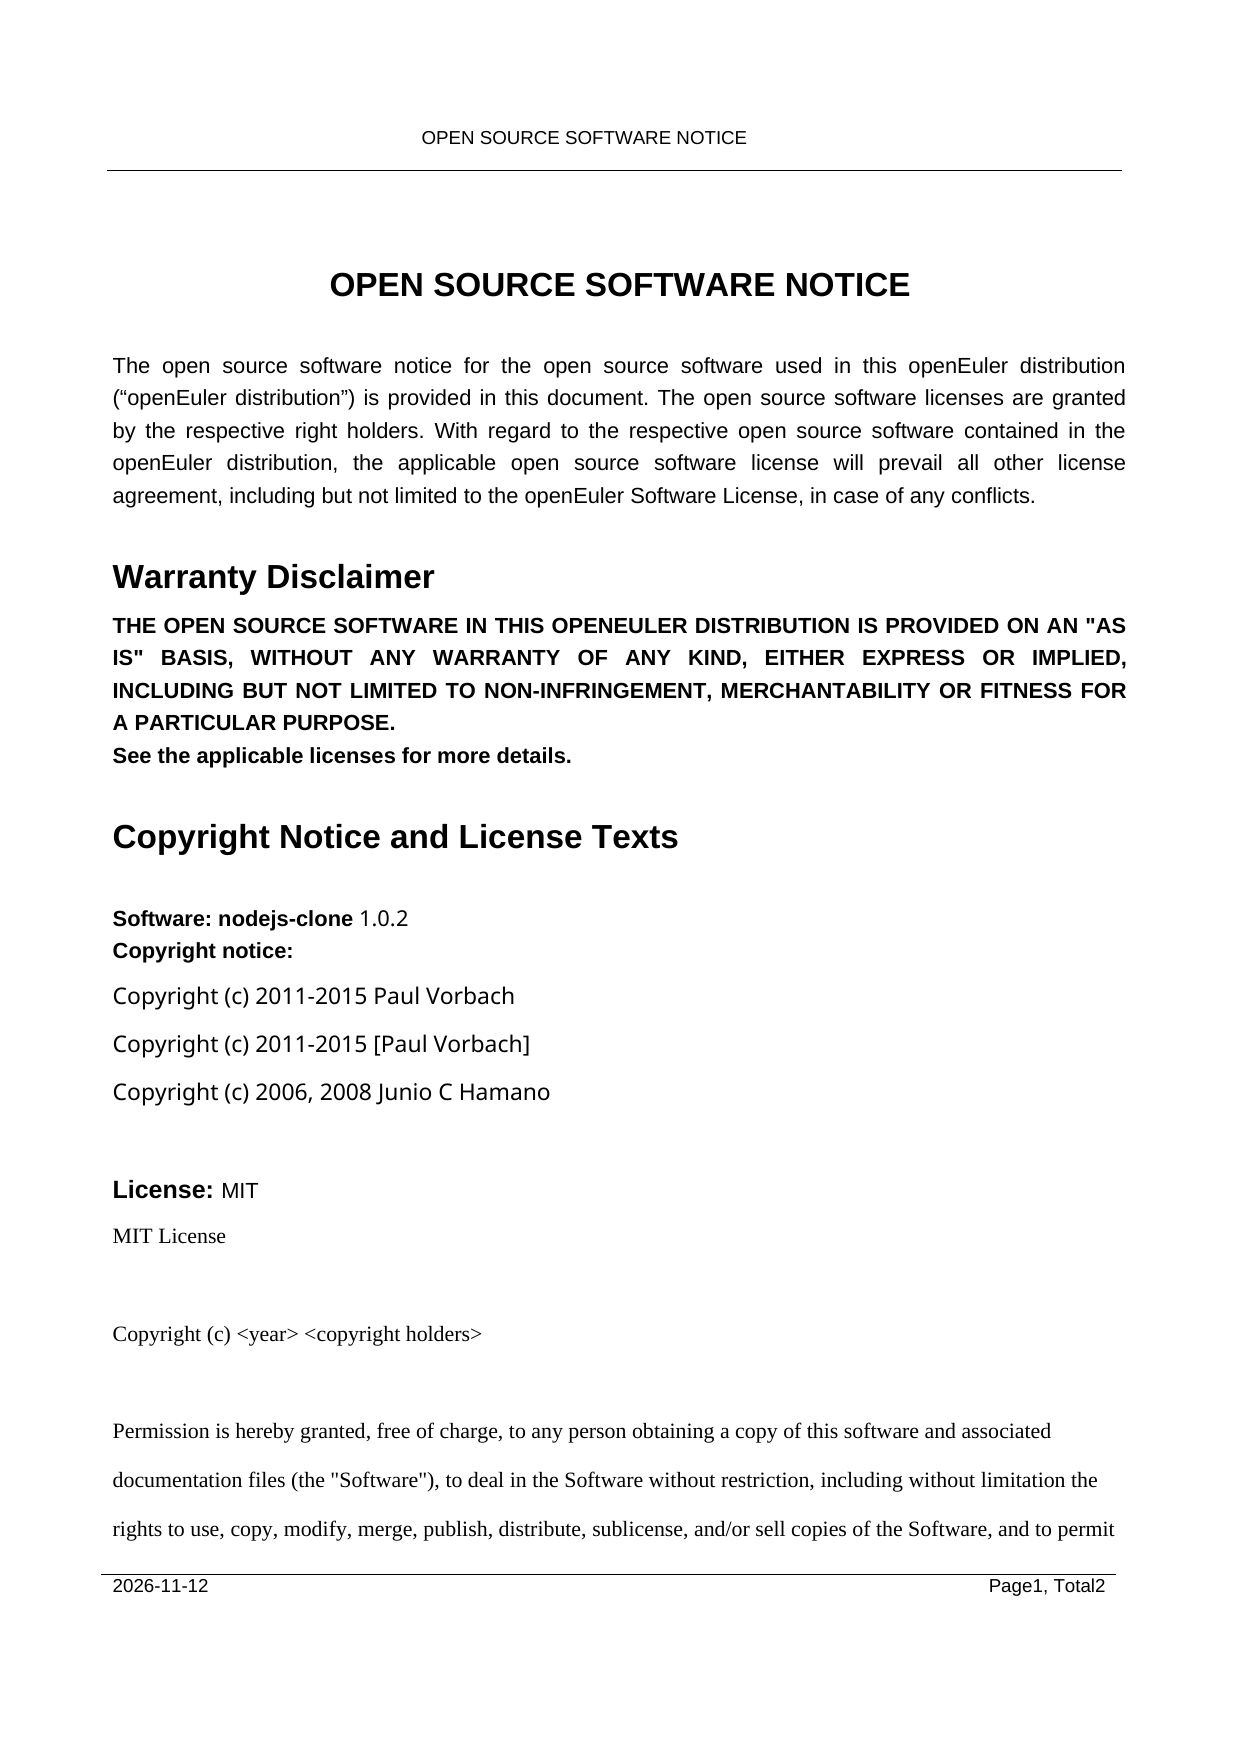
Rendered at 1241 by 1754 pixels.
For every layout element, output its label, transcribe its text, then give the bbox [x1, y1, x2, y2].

text THE OPEN SOURCE SOFTWARE IN THIS OPENEULER DISTRIBUTION IS PROVIDED ON AN "AS IS" BASIS, WITHOUT ANY WARRANTY OF ANY KIND, EITHER EXPRESS OR IMPLIED, INCLUDING BUT NOT LIMITED TO NON-INFRINGEMENT, MERCHANTABILITY OR FITNESS FOR A PARTICULAR PURPOSE. See the applicable licenses for more details. [112, 609, 1128, 771]
text Warranty Disclaimer [112, 544, 1128, 609]
text Copyright (c) 2006, 2008 Junio C Hamano [112, 1075, 1128, 1157]
text Copyright (c) 2011-2015 [Paul Vorbach] [112, 1027, 1128, 1060]
text The open source software notice for the open source software used in this openEuler distribution (“openEuler distribution”) is provided in this document. The open source software licenses are granted by the respective right holders. With regard to the respective open source software contained in the openEuler distribution, the applicable open source software license will prevail all other license agreement, including but not limited to the openEuler Software License, in case of any conflicts. [112, 349, 1128, 511]
text OPEN SOURCE SOFTWARE NOTICE [112, 251, 1128, 316]
text Software: nodejs-clone 1.0.2 [112, 901, 1128, 934]
text License: MIT [112, 1173, 1128, 1205]
text Copyright Notice and License Texts [112, 804, 1128, 869]
text Copyright (c) 2011-2015 Paul Vorbach [112, 979, 1128, 1012]
text Copyright notice: [112, 934, 1128, 966]
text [112, 1220, 1128, 1545]
